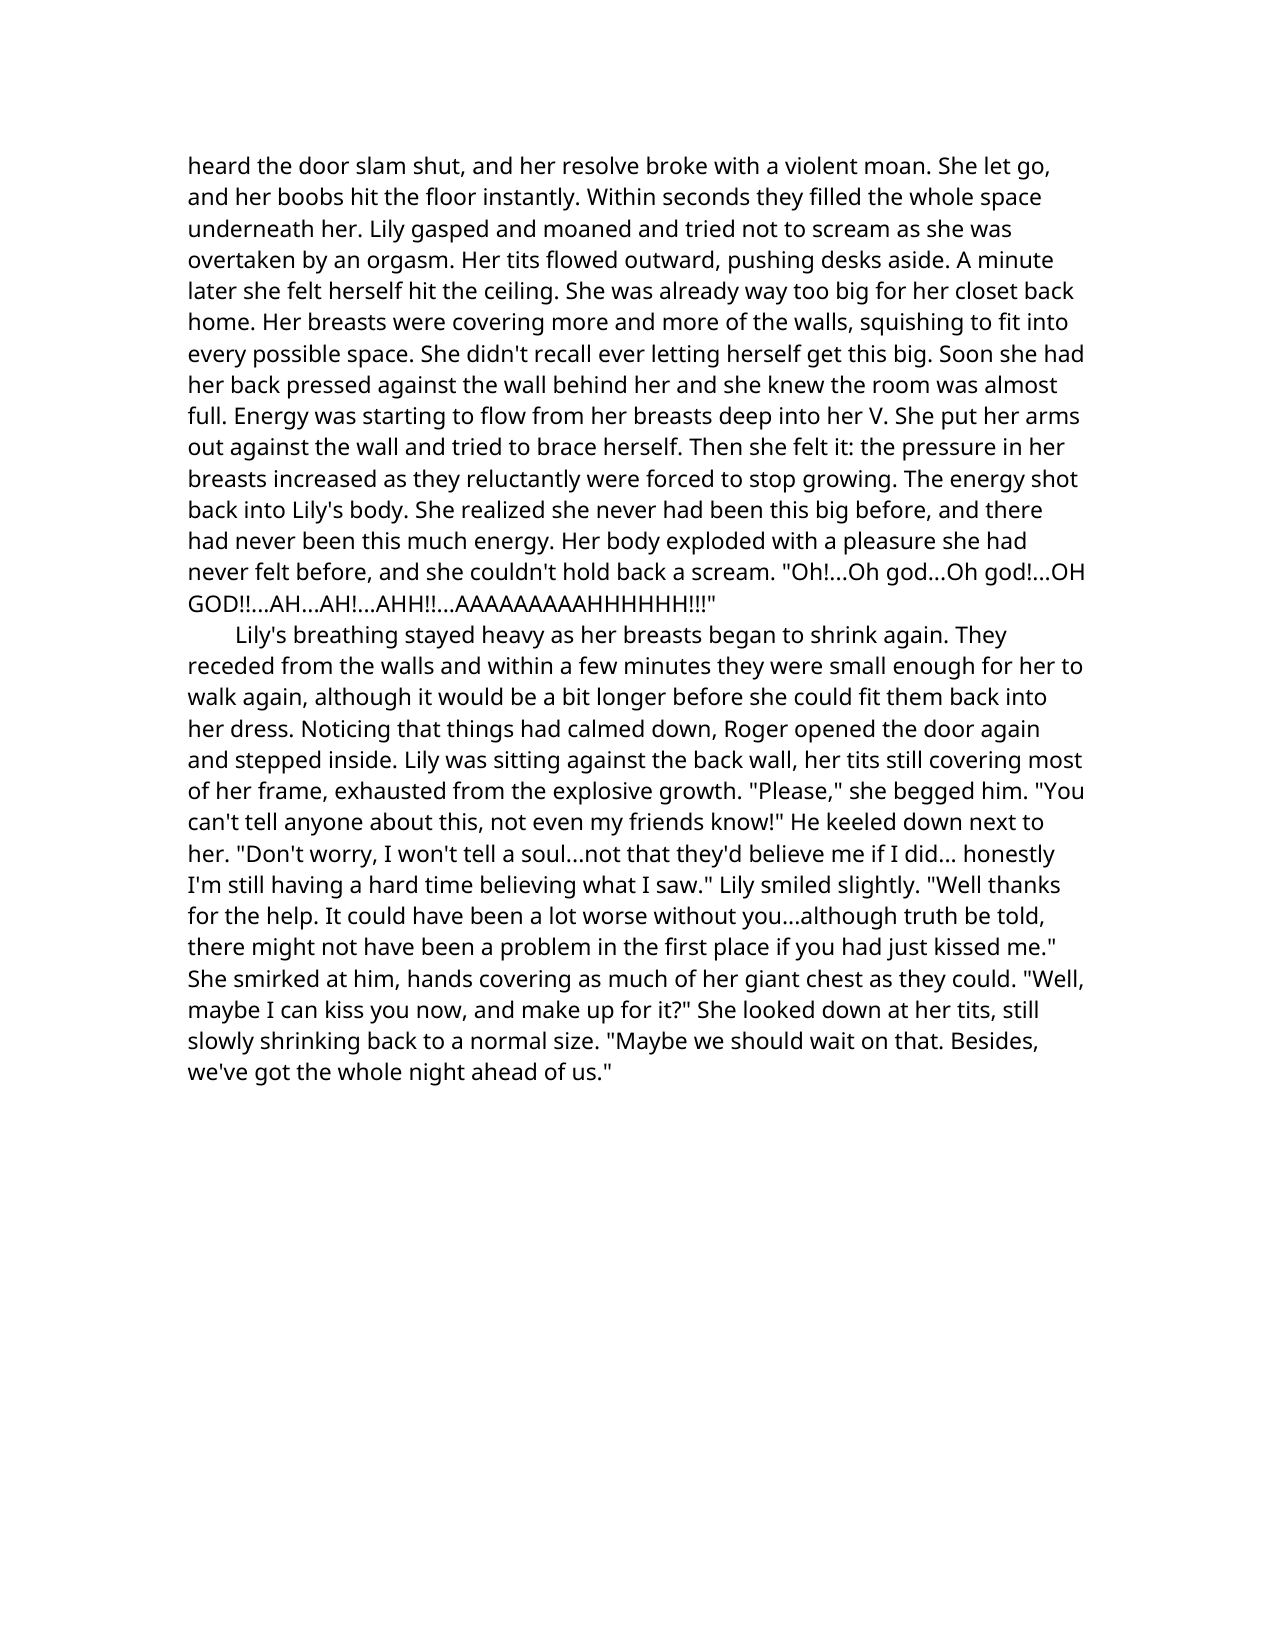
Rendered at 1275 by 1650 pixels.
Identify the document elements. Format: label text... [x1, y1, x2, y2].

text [187, 150, 1087, 619]
text Lily's breathing stayed heavy as her breasts began to shrink again. They receded from the walls and within a few minutes they were small enough for her to walk again, although it would be a bit longer before she could fit them back into her dress. Noticing that things had calmed down, Roger opened the door again and stepped inside. Lily was sitting against the back wall, her tits still covering most of her frame, exhausted from the explosive growth. "Please," she begged him. "You can't tell anyone about this, not even my friends know!" He keeled down next to her. "Don't worry, I won't tell a soul...not that they'd believe me if I did... honestly I'm still having a hard time believing what I saw." Lily smiled slightly. "Well thanks for the help. It could have been a lot worse without you...although truth be told, there might not have been a problem in the first place if you had just kissed me." She smirked at him, hands covering as much of her giant chest as they could. "Well, maybe I can kiss you now, and make up for it?" She looked down at her tits, still slowly shrinking back to a normal size. "Maybe we should wait on that. Besides, we've got the whole night ahead of us." [187, 619, 1087, 1087]
